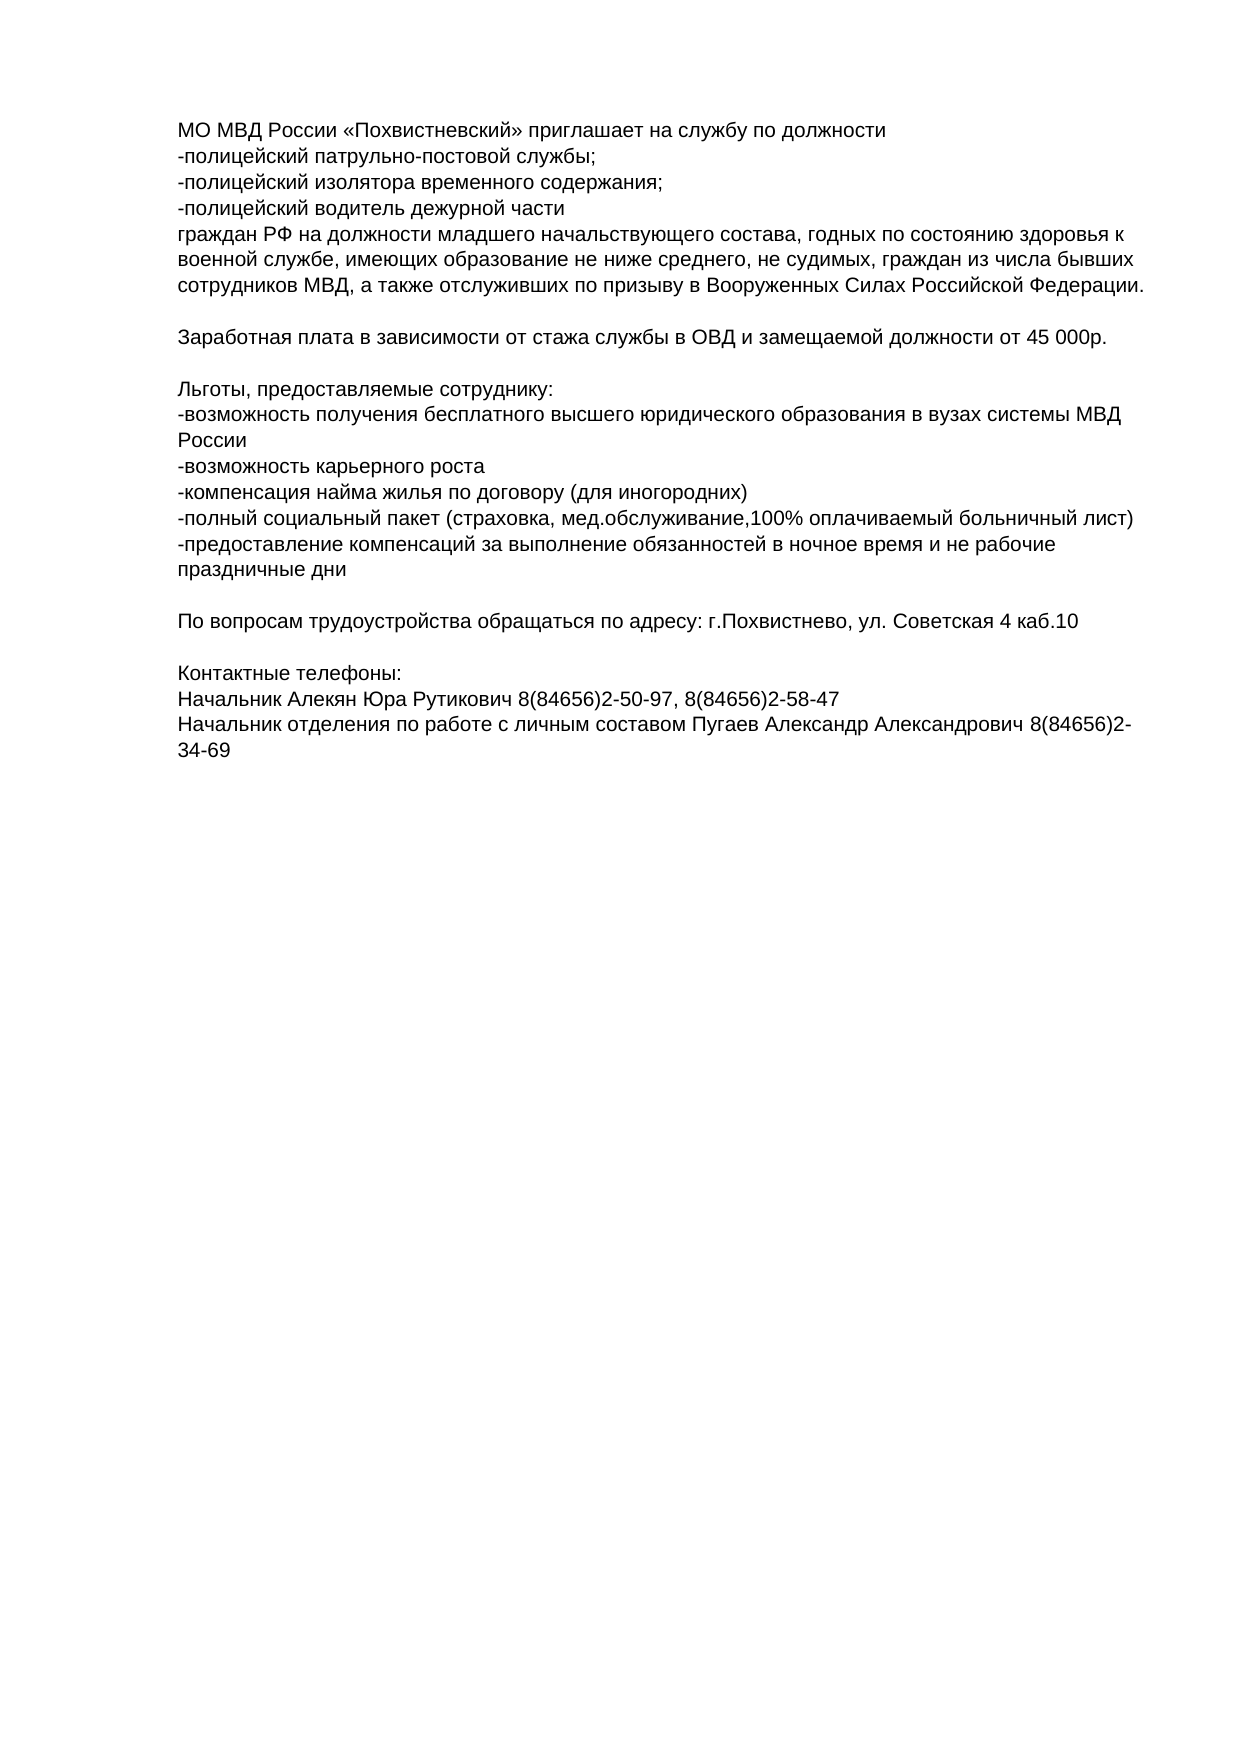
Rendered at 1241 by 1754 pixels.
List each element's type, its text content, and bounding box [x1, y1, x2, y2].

text МО МВД России «Похвистневский» приглашает на службу по должности -полицейский патрульно-постовой службы; -полицейский изолятора временного содержания; -полицейский водитель дежурной части граждан РФ на должности младшего начальствующего состава, годных по состоянию здоровья к военной службе, имеющих образование не ниже среднего, не судимых, граждан из числа бывших сотрудников МВД, а также отслуживших по призыву в Вооруженных Силах Российской Федерации. Заработная плата в зависимости от стажа службы в ОВД и замещаемой должности от 45 000р. Льготы, предоставляемые сотруднику: -возможность получения бесплатного высшего юридического образования в вузах системы МВД России -возможность карьерного роста -компенсация найма жилья по договору (для иногородних) -полный социальный пакет (страховка, мед.обслуживание,100% оплачиваемый больничный лист) -предоставление компенсаций за выполнение обязанностей в ночное время и не рабочие праздничные дни По вопросам трудоустройства обращаться по адресу: г.Похвистнево, ул. Советская 4 каб.10 Контактные телефоны: Начальник Алекян Юра Рутикович 8(84656)2-50-97, 8(84656)2-58-47 Начальник отделения по работе с личным составом Пугаев Александр Александрович 8(84656)2-34-69 [177, 118, 1152, 762]
